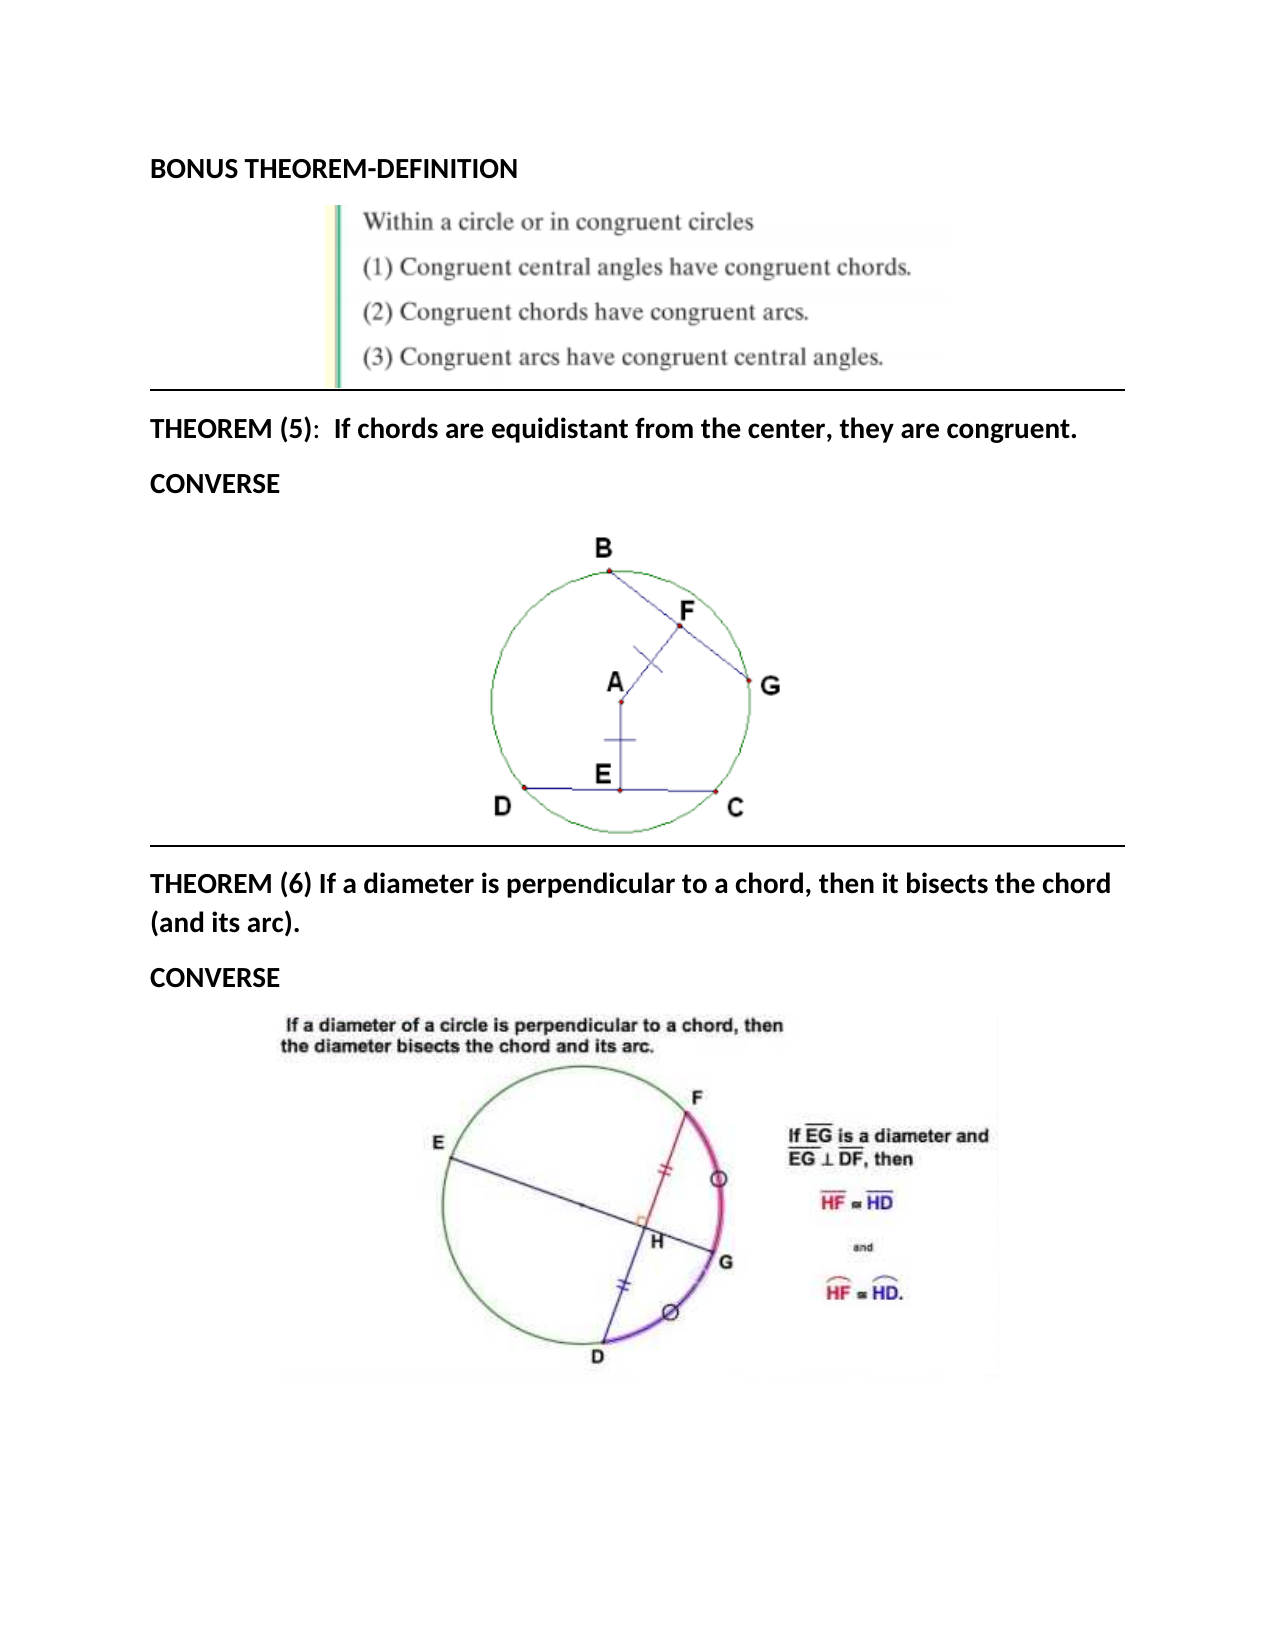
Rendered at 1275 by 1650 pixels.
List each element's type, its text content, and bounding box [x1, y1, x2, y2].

text THEOREM (6) If a diameter is perpendicular to a chord, then it bisects the chord (and its arc). [150, 866, 1125, 940]
text THEOREM (5): If chords are equidistant from the center, they are congruent. [150, 410, 1125, 445]
text CONVERSE [150, 465, 1125, 500]
picture [275, 1014, 1000, 1379]
picture [478, 520, 797, 844]
text CONVERSE [150, 959, 1125, 995]
text BONUS THEOREM-DEFINITION [150, 150, 1125, 186]
picture [324, 205, 951, 388]
